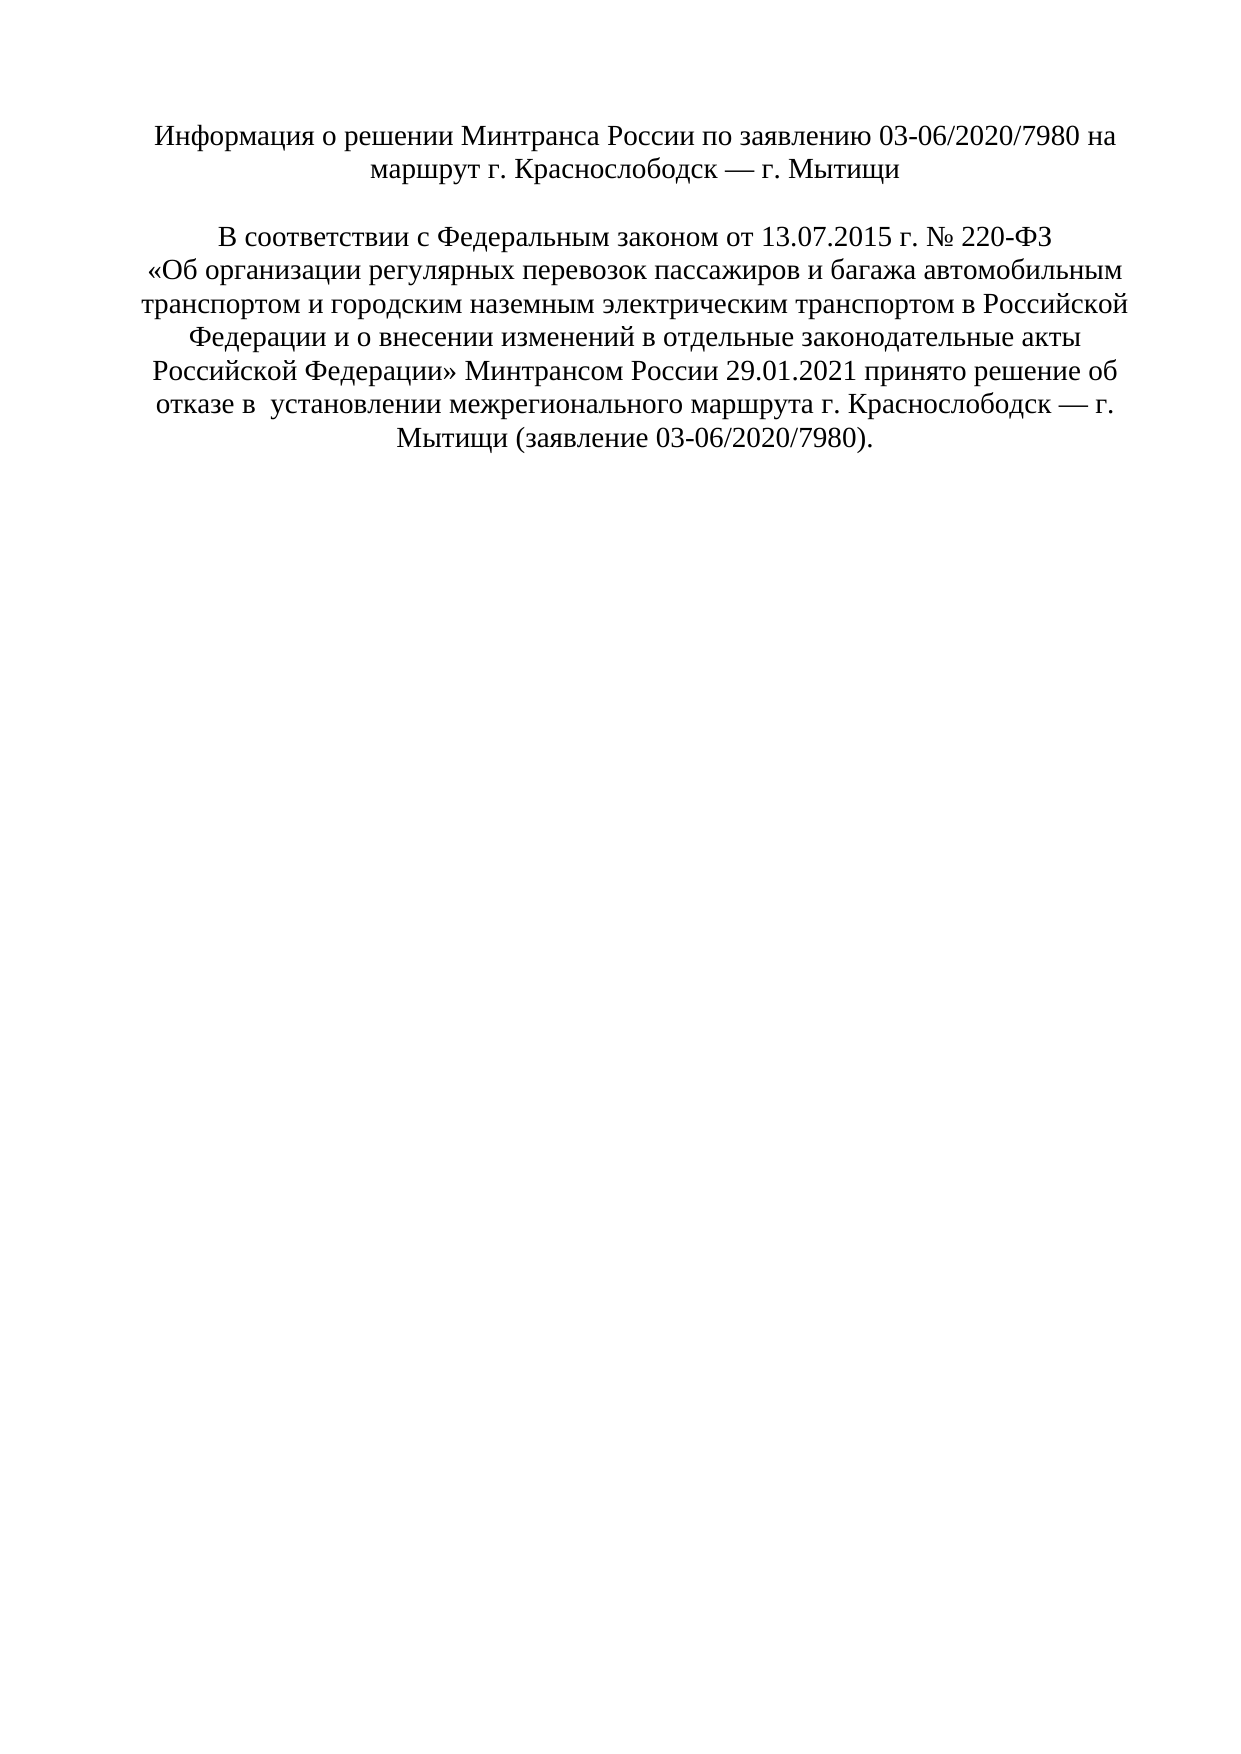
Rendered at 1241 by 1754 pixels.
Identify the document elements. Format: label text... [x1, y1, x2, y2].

text В соответствии с Федеральным законом от 13.07.2015 г. № 220-ФЗ «Об организации регулярных перевозок пассажиров и багажа автомобильным транспортом и городским наземным электрическим транспортом в Российской Федерации и о внесении изменений в отдельные законодательные акты Российской Федерации» Минтрансом России 29.01.2021 принято решение об отказе в установлении межрегионального маршрута г. Краснослободск — г. Мытищи (заявление 03-06/2020/7980). [118, 219, 1152, 453]
text Информация о решении Минтранса России по заявлению 03-06/2020/7980 на маршрут г. Краснослободск — г. Мытищи [118, 118, 1152, 185]
